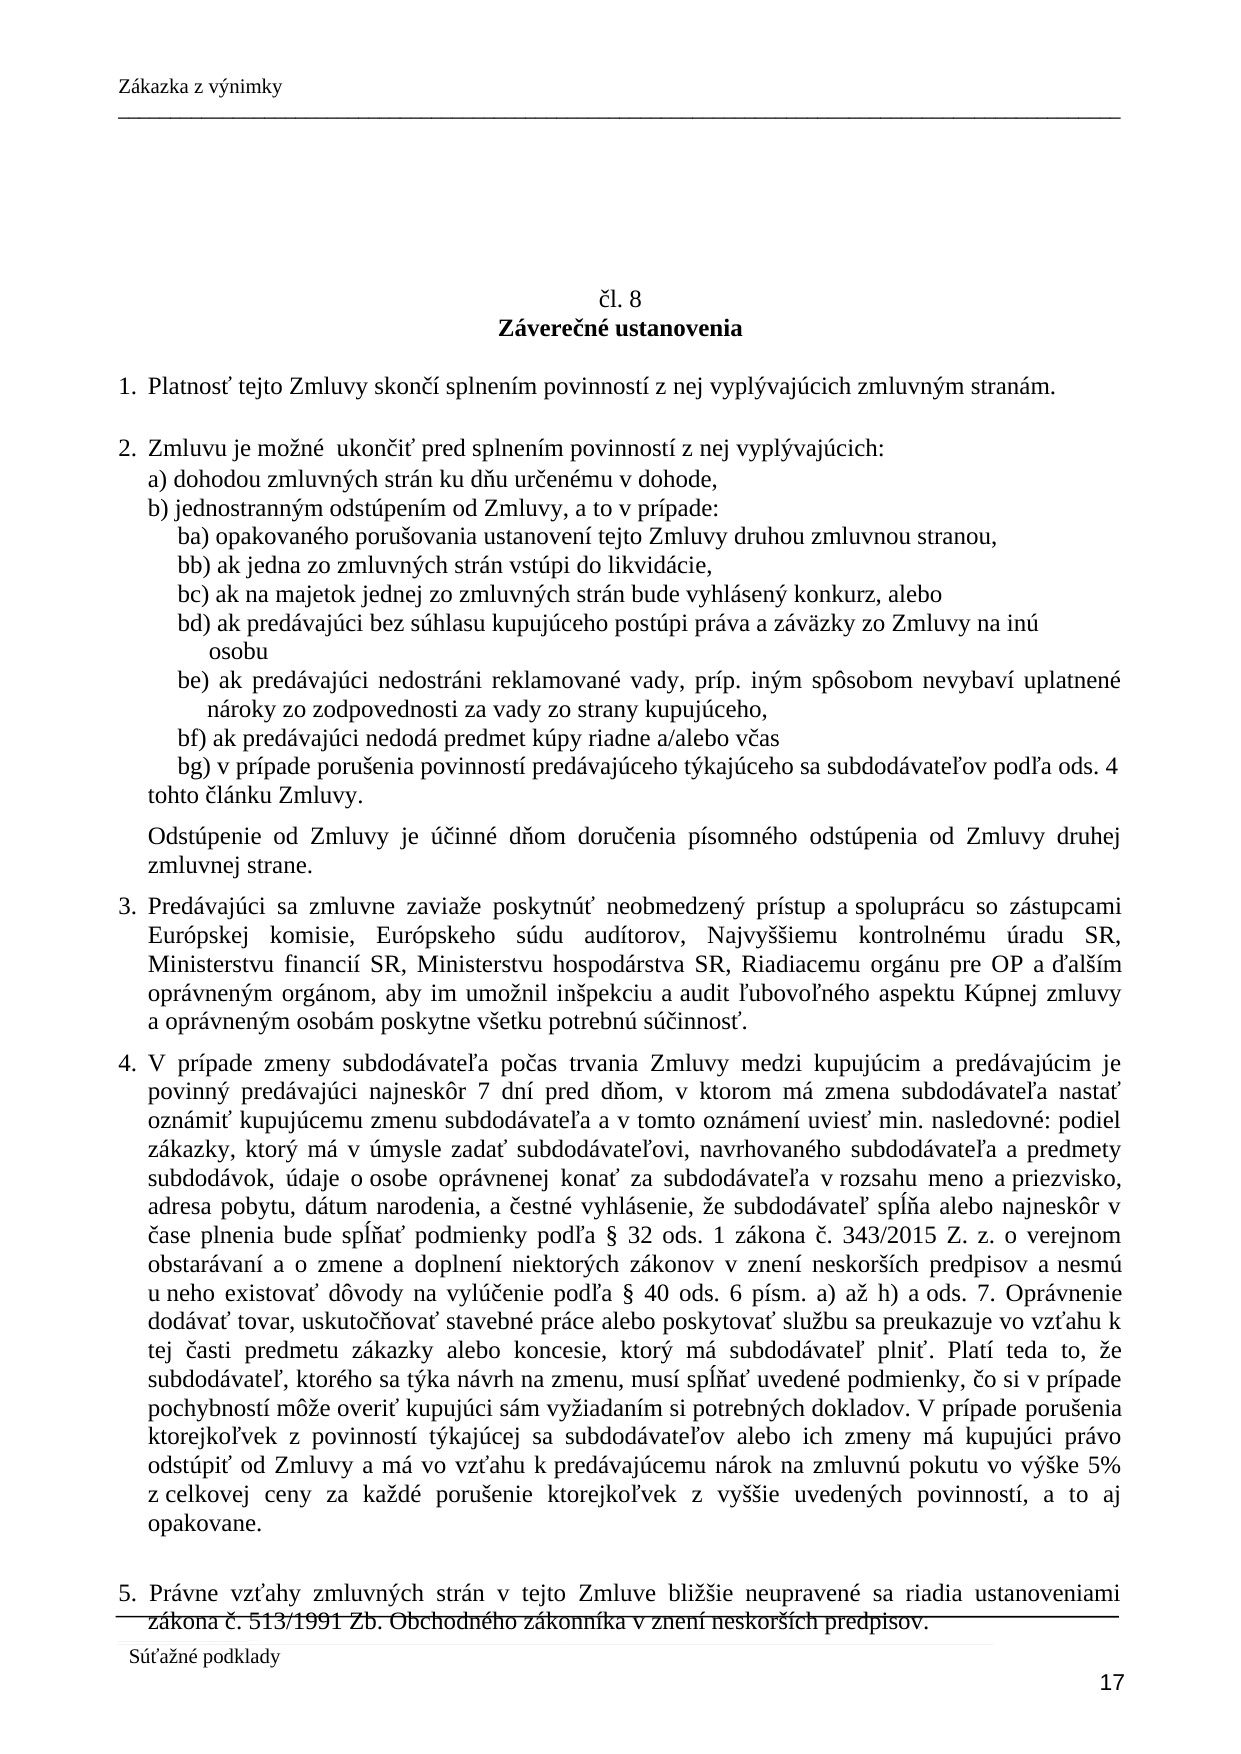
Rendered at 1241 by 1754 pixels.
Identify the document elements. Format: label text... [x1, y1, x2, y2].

list osobu [177, 636, 1122, 665]
list bg) v prípade porušenia povinností predávajúceho týkajúceho sa subdodávateľov podľa ods. 4 tohto článku Zmluvy. [148, 751, 1122, 809]
text čl. 8 [118, 284, 1122, 313]
list bd) ak predávajúci bez súhlasu kupujúceho postúpi práva a záväzky zo Zmluvy na inú [148, 608, 1122, 636]
list ba) opakovaného porušovania ustanovení tejto Zmluvy druhou zmluvnou stranou, [148, 521, 1122, 550]
list bc) ak na majetok jednej zo zmluvných strán bude vyhlásený konkurz, alebo [148, 579, 1122, 608]
list Predávajúci sa zmluvne zaviaže poskytnúť neobmedzený prístup a spoluprácu so zástupcami Európskej komisie, Európskeho súdu audítorov, Najvyššiemu kontrolnému úradu SR, Ministerstvu financií SR, Ministerstvu hospodárstva SR, Riadiacemu orgánu pre OP a ďalším oprávneným orgánom, aby im umožnil inšpekciu a audit ľubovoľného aspektu Kúpnej zmluvy a oprávneným osobám poskytne všetku potrebnú súčinnosť. [118, 891, 1122, 1035]
list be) ak predávajúci nedostráni reklamované vady, príp. iným spôsobom nevybaví uplatnené nároky zo zodpovednosti za vady zo strany kupujúceho, [177, 665, 1122, 723]
text Odstúpenie od Zmluvy je účinné dňom doručenia písomného odstúpenia od Zmluvy druhej zmluvnej strane. [148, 821, 1122, 879]
list bb) ak jedna zo zmluvných strán vstúpi do likvidácie, [148, 550, 1122, 579]
list V prípade zmeny subdodávateľa počas trvania Zmluvy medzi kupujúcim a predávajúcim je povinný predávajúci najneskôr 7 dní pred dňom, v ktorom má zmena subdodávateľa nastať oznámiť kupujúcemu zmenu subdodávateľa a v tomto oznámení uviesť min. nasledovné: podiel zákazky, ktorý má v úmysle zadať subdodávateľovi, navrhovaného subdodávateľa a predmety subdodávok, údaje o osobe oprávnenej konať za subdodávateľa v rozsahu meno a priezvisko, adresa pobytu, dátum narodenia, a čestné vyhlásenie, že subdodávateľ spĺňa alebo najneskôr v čase plnenia bude spĺňať podmienky podľa § 32 ods. 1 zákona č. 343/2015 Z. z. o verejnom obstarávaní a o zmene a doplnení niektorých zákonov v znení neskorších predpisov a nesmú u neho existovať dôvody na vylúčenie podľa § 40 ods. 6 písm. a) až h) a ods. 7. Oprávnenie dodávať tovar, uskutočňovať stavebné práce alebo poskytovať službu sa preukazuje vo vzťahu k tej časti predmetu zákazky alebo koncesie, ktorý má subdodávateľ plniť. Platí teda to, že subdodávateľ, ktorého sa týka návrh na zmenu, musí spĺňať uvedené podmienky, čo si v prípade pochybností môže overiť kupujúci sám vyžiadaním si potrebných dokladov. V prípade porušenia ktorejkoľvek z povinností týkajúcej sa subdodávateľov alebo ich zmeny má kupujúci právo odstúpiť od Zmluvy a má vo vzťahu k predávajúcemu nárok na zmluvnú pokutu vo výške 5% z celkovej ceny za každé porušenie ktorejkoľvek z vyššie uvedených povinností, a to aj opakovane. [118, 1048, 1122, 1536]
text 5. Právne vzťahy zmluvných strán v tejto Zmluve bližšie neupravené sa riadia ustanoveniami zákona č. 513/1991 Zb. Obchodného zákonníka v znení neskorších predpisov. [118, 1578, 1122, 1635]
list a) dohodou zmluvných strán ku dňu určenému v dohode, [148, 464, 1122, 493]
text Záverečné ustanovenia [118, 313, 1122, 342]
list bf) ak predávajúci nedodá predmet kúpy riadne a/alebo včas [148, 723, 1122, 751]
list b) jednostranným odstúpením od Zmluvy, a to v prípade: [148, 493, 1122, 521]
list Zmluvu je možné ukončiť pred splnením povinností z nej vyplývajúcich: [118, 433, 1122, 462]
list Platnosť tejto Zmluvy skončí splnením povinností z nej vyplývajúcich zmluvným stranám. [118, 371, 1122, 399]
